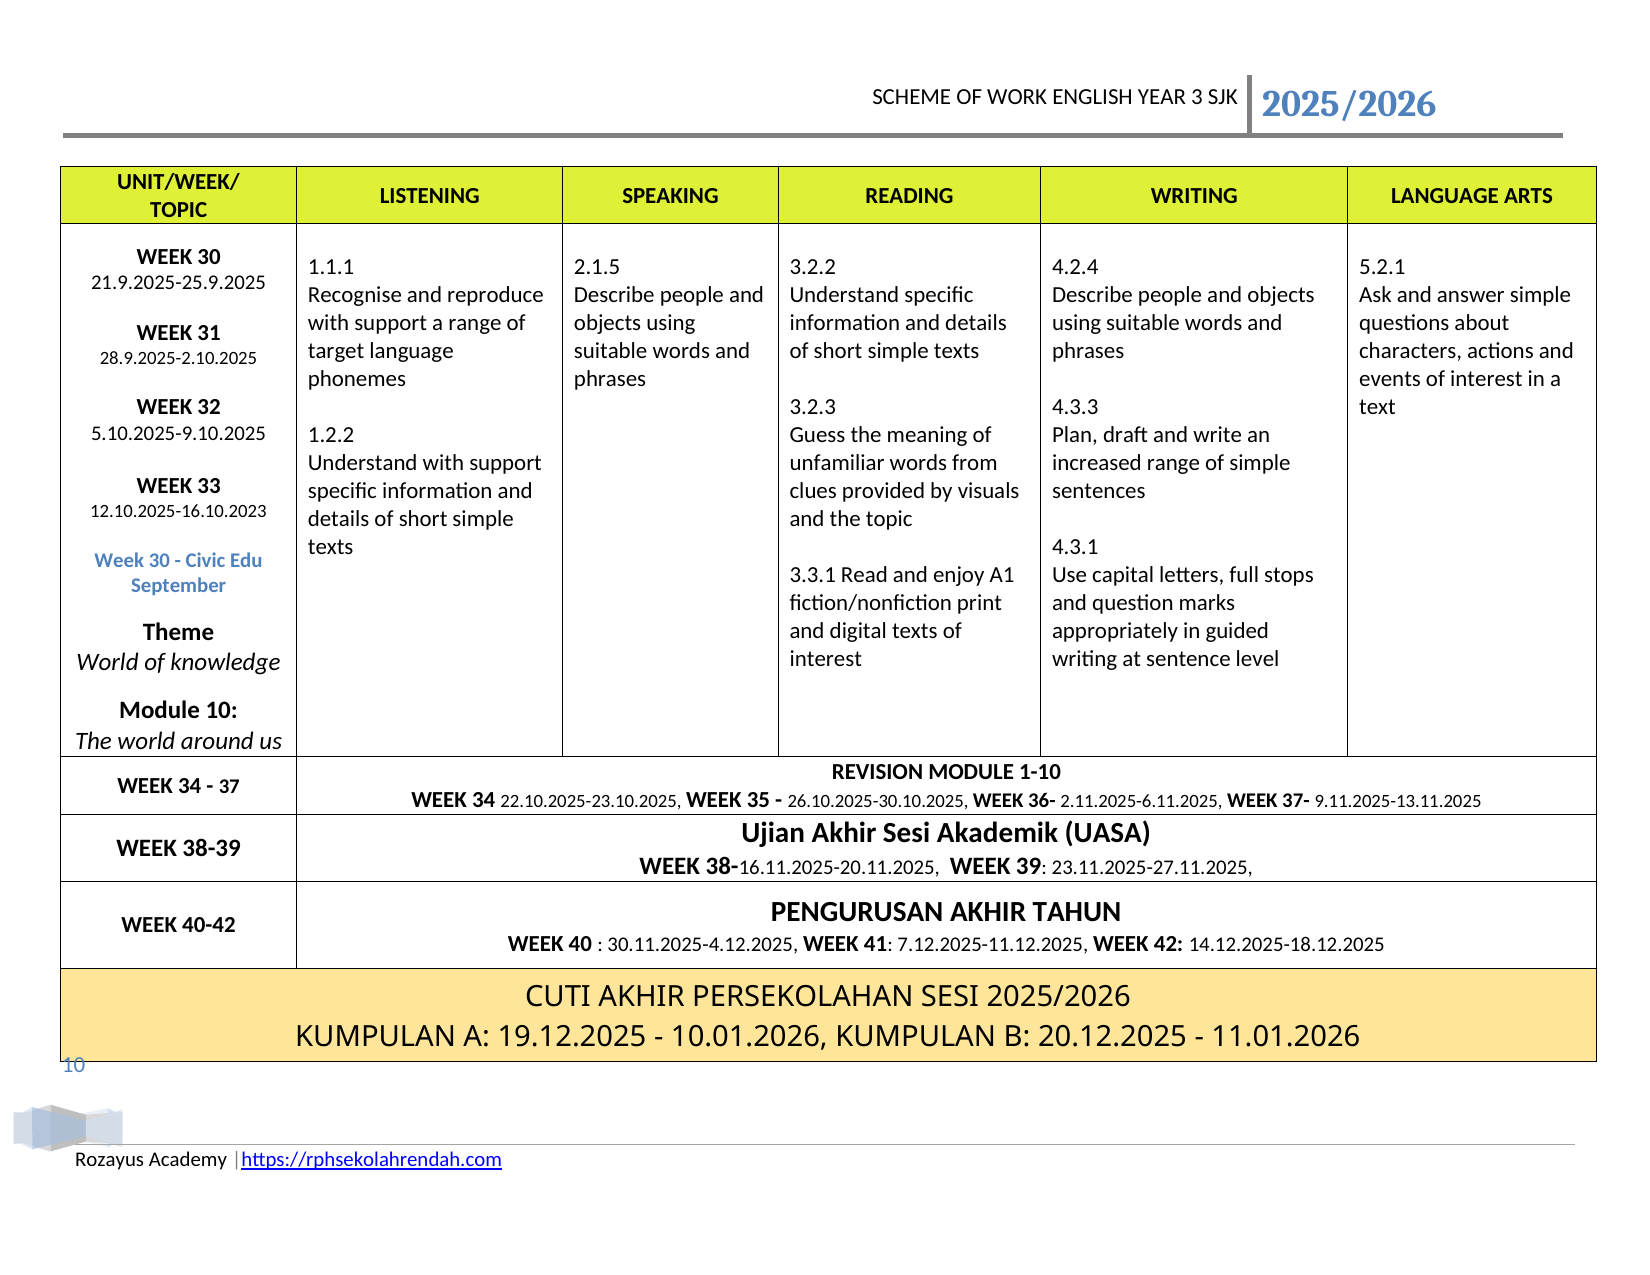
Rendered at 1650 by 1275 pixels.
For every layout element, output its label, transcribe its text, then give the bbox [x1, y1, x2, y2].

table_header UNIT/WEEK/ TOPIC [61, 167, 296, 223]
table_cell WEEK 34 - 37 [61, 757, 296, 813]
table_cell WEEK 30 21.9.2025-25.9.2025 WEEK 31 28.9.2025-2.10.2025 WEEK 32 5.10.2025-9.10.2025 WEEK 33 12.10.2025-16.10.2023 Week 30 - Civic Edu September Theme World of knowledge Module 10: The world around us [61, 224, 296, 756]
table_header LANGUAGE ARTS [1348, 167, 1596, 223]
table_header LISTENING [297, 167, 562, 223]
table_cell CUTI AKHIR PERSEKOLAHAN SESI 2025/2026 KUMPULAN A: 19.12.2025 - 10.01.2026, KUMPULAN B: 20.12.2025 - 11.01.2026 [61, 969, 1596, 1061]
table_header SPEAKING [563, 167, 778, 223]
table_cell 5.2.1 Ask and answer simple questions about characters, actions and events of interest in a text [1348, 224, 1596, 756]
table_header WRITING [1041, 167, 1347, 223]
table_cell 2.1.5 Describe people and objects using suitable words and phrases [563, 224, 778, 756]
table_cell PENGURUSAN AKHIR TAHUN WEEK 40 : 30.11.2025-4.12.2025, WEEK 41: 7.12.2025-11.12.2025, WEEK 42: 14.12.2025-18.12.2025 [297, 882, 1596, 968]
table_cell REVISION MODULE 1-10 WEEK 34 22.10.2025-23.10.2025, WEEK 35 - 26.10.2025-30.10.2025, WEEK 36- 2.11.2025-6.11.2025, WEEK 37- 9.11.2025-13.11.2025 [297, 757, 1596, 813]
table_cell 1.1.1 Recognise and reproduce with support a range of target language phonemes 1.2.2 Understand with support specific information and details of short simple texts [297, 224, 562, 756]
table_cell Ujian Akhir Sesi Akademik (UASA) WEEK 38-16.11.2025-20.11.2025, WEEK 39: 23.11.2025-27.11.2025, [297, 815, 1596, 881]
table_cell 4.2.4 Describe people and objects using suitable words and phrases 4.3.3 Plan, draft and write an increased range of simple sentences 4.3.1 Use capital letters, full stops and question marks appropriately in guided writing at sentence level [1041, 224, 1347, 756]
table_cell WEEK 38-39 [61, 815, 296, 881]
table_cell 3.2.2 Understand specific information and details of short simple texts 3.2.3 Guess the meaning of unfamiliar words from clues provided by visuals and the topic 3.3.1 Read and enjoy A1 fiction/nonfiction print and digital texts of interest [779, 224, 1040, 756]
table_cell WEEK 40-42 [61, 882, 296, 968]
table_header READING [779, 167, 1040, 223]
